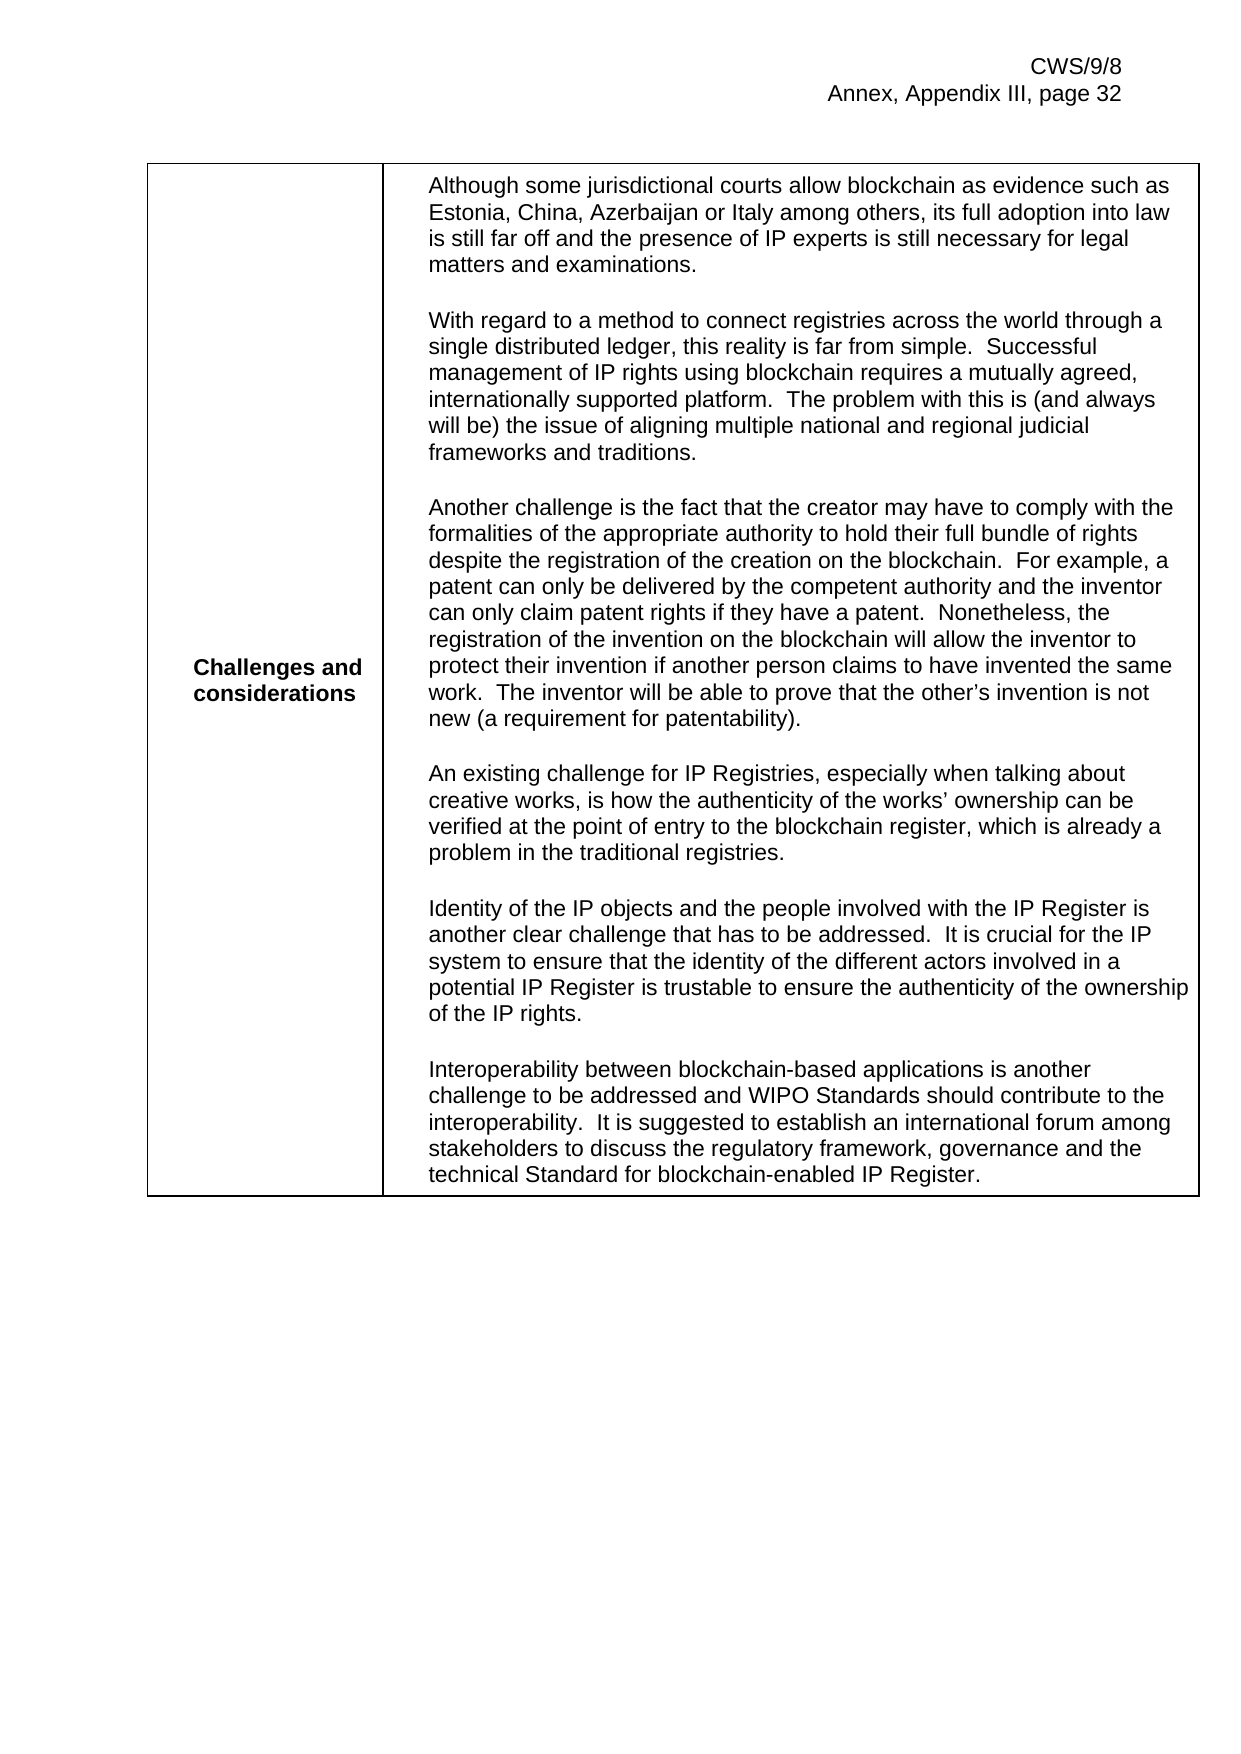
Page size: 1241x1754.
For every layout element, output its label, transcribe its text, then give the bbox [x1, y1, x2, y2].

table_cell Although some jurisdictional courts allow blockchain as evidence such as Estonia, China, Azerbaijan or Italy among others, its full adoption into law is still far off and the presence of IP experts is still necessary for legal matters and examinations. With regard to a method to connect registries across the world through a single distributed ledger, this reality is far from simple. Successful management of IP rights using blockchain requires a mutually agreed, internationally supported platform. The problem with this is (and always will be) the issue of aligning multiple national and regional judicial frameworks and traditions. Another challenge is the fact that the creator may have to comply with the formalities of the appropriate authority to hold their full bundle of rights despite the registration of the creation on the blockchain. For example, a patent can only be delivered by the competent authority and the inventor can only claim patent rights if they have a patent. Nonetheless, the registration of the invention on the blockchain will allow the inventor to protect their invention if another person claims to have invented the same work. The inventor will be able to prove that the other’s invention is not new (a requirement for patentability). An existing challenge for IP Registries, especially when talking about creative works, is how the authenticity of the works’ ownership can be verified at the point of entry to the blockchain register, which is already a problem in the traditional registries. Identity of the IP objects and the people involved with the IP Register is another clear challenge that has to be addressed. It is crucial for the IP system to ensure that the identity of the different actors involved in a potential IP Register is trustable to ensure the authenticity of the ownership of the IP rights. Interoperability between blockchain-based applications is another challenge to be addressed and WIPO Standards should contribute to the interoperability. It is suggested to establish an international forum among stakeholders to discuss the regulatory framework, governance and the technical Standard for blockchain-enabled IP Register. [384, 164, 1198, 1195]
table_cell Challenges and considerations [148, 164, 382, 1195]
